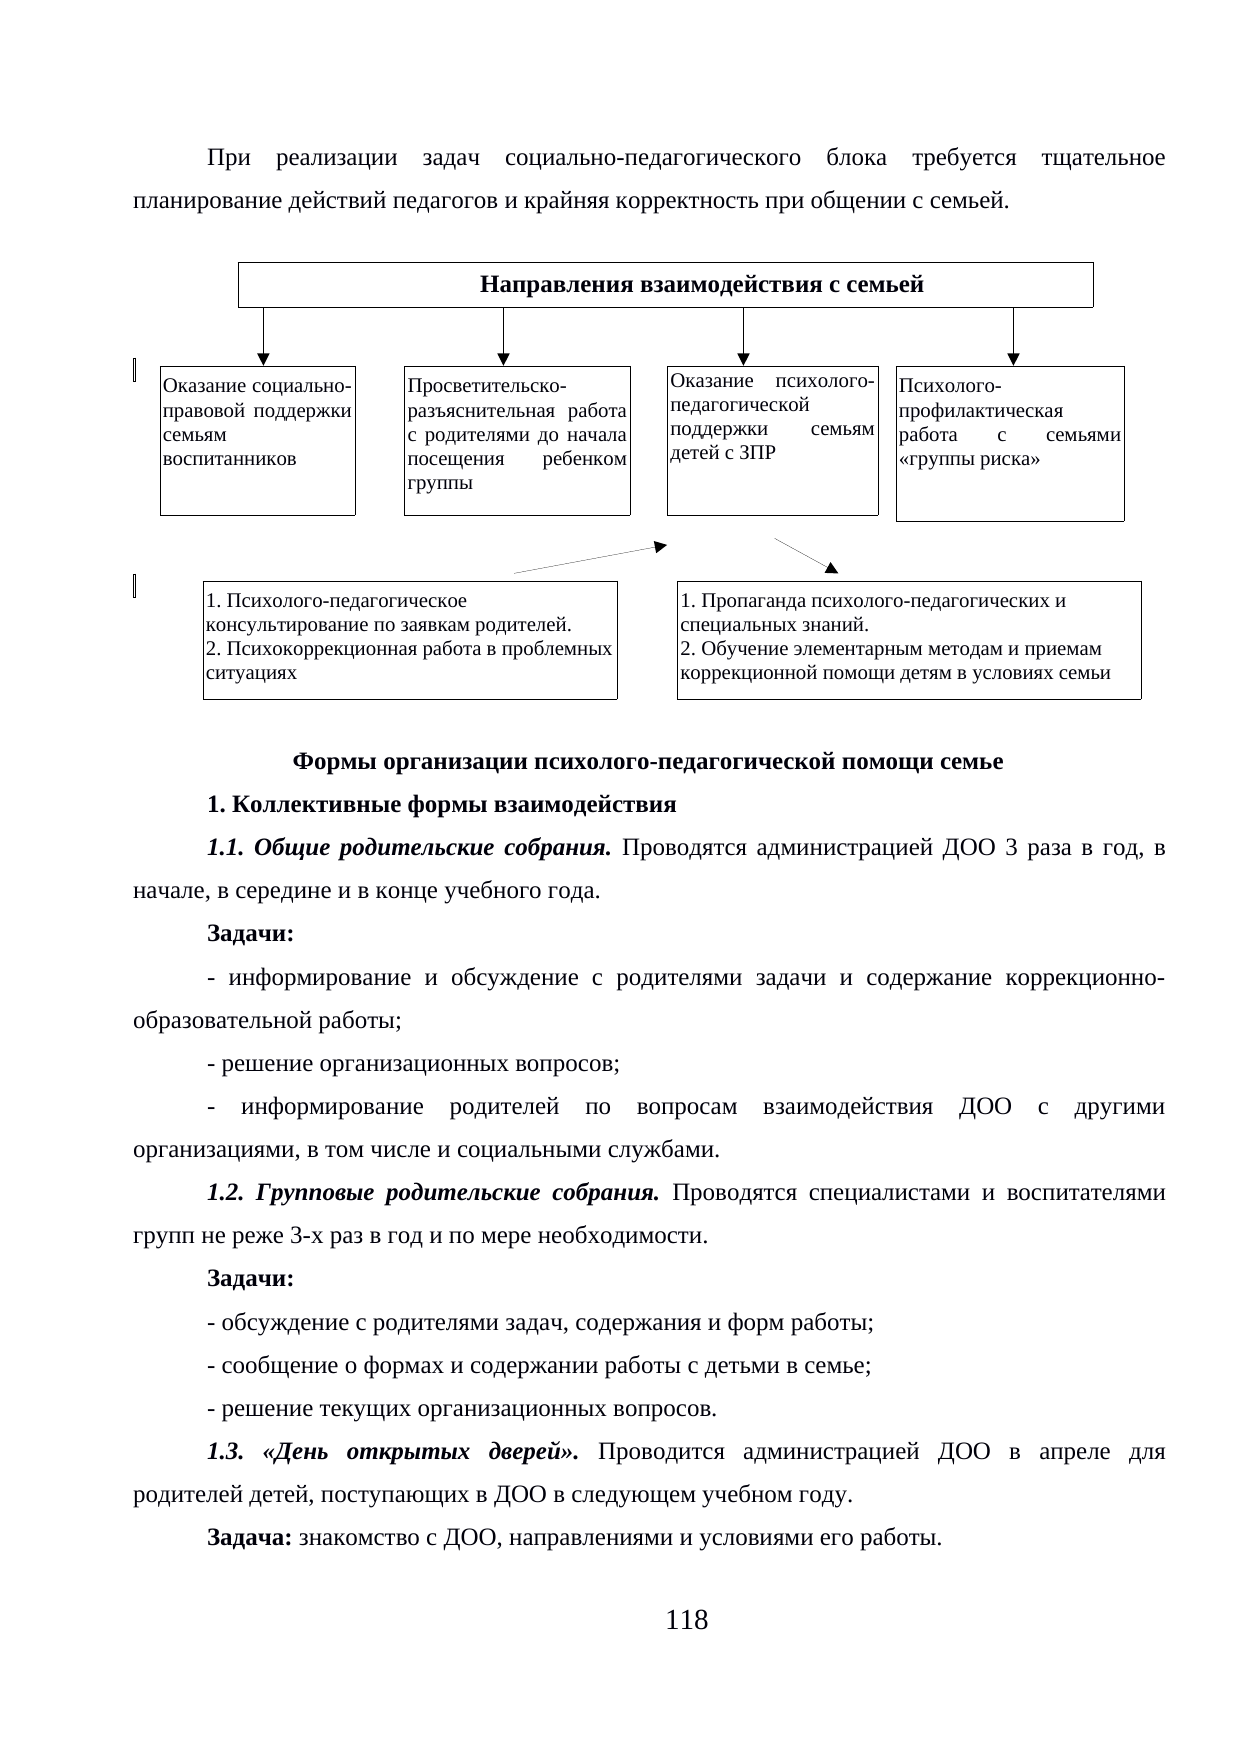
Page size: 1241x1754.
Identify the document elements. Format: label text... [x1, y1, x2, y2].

text Задачи: [133, 1263, 1166, 1292]
text - обсуждение с родителями задач, содержания и форм работы; [133, 1307, 1166, 1335]
text - решение текущих организационных вопросов. [133, 1393, 1166, 1422]
text 1.2. Групповые родительские собрания. Проводятся специалистами и воспитателями групп не реже 3-х раз в год и по мере необходимости. [133, 1177, 1166, 1249]
text - информирование родителей по вопросам взаимодействия ДОО с другими организациями, в том числе и социальными службами. [133, 1091, 1166, 1163]
text Задача: знакомство с ДОО, направлениями и условиями его работы. [133, 1522, 1166, 1551]
text 1.3. «День открытых дверей». Проводится администрацией ДОО в апреле для родителей детей, поступающих в ДОО в следующем учебном году. [133, 1436, 1166, 1508]
text 1. Коллективные формы взаимодействия [133, 789, 1166, 818]
text - информирование и обсуждение с родителями задачи и содержание коррекционно-образовательной работы; [133, 962, 1166, 1033]
text При реализации задач социально-педагогического блока требуется тщательное планирование действий педагогов и крайняя корректность при общении с семьей. [133, 142, 1166, 214]
text Задачи: [133, 918, 1166, 947]
text - сообщение о формах и содержании работы с детьми в семье; [133, 1350, 1166, 1378]
text 1.1. Общие родительские собрания. Проводятся администрацией ДОО 3 раза в год, в начале, в середине и в конце учебного года. [133, 832, 1166, 904]
text Формы организации психолого-педагогической помощи семье [130, 746, 1166, 775]
text - решение организационных вопросов; [133, 1048, 1166, 1077]
